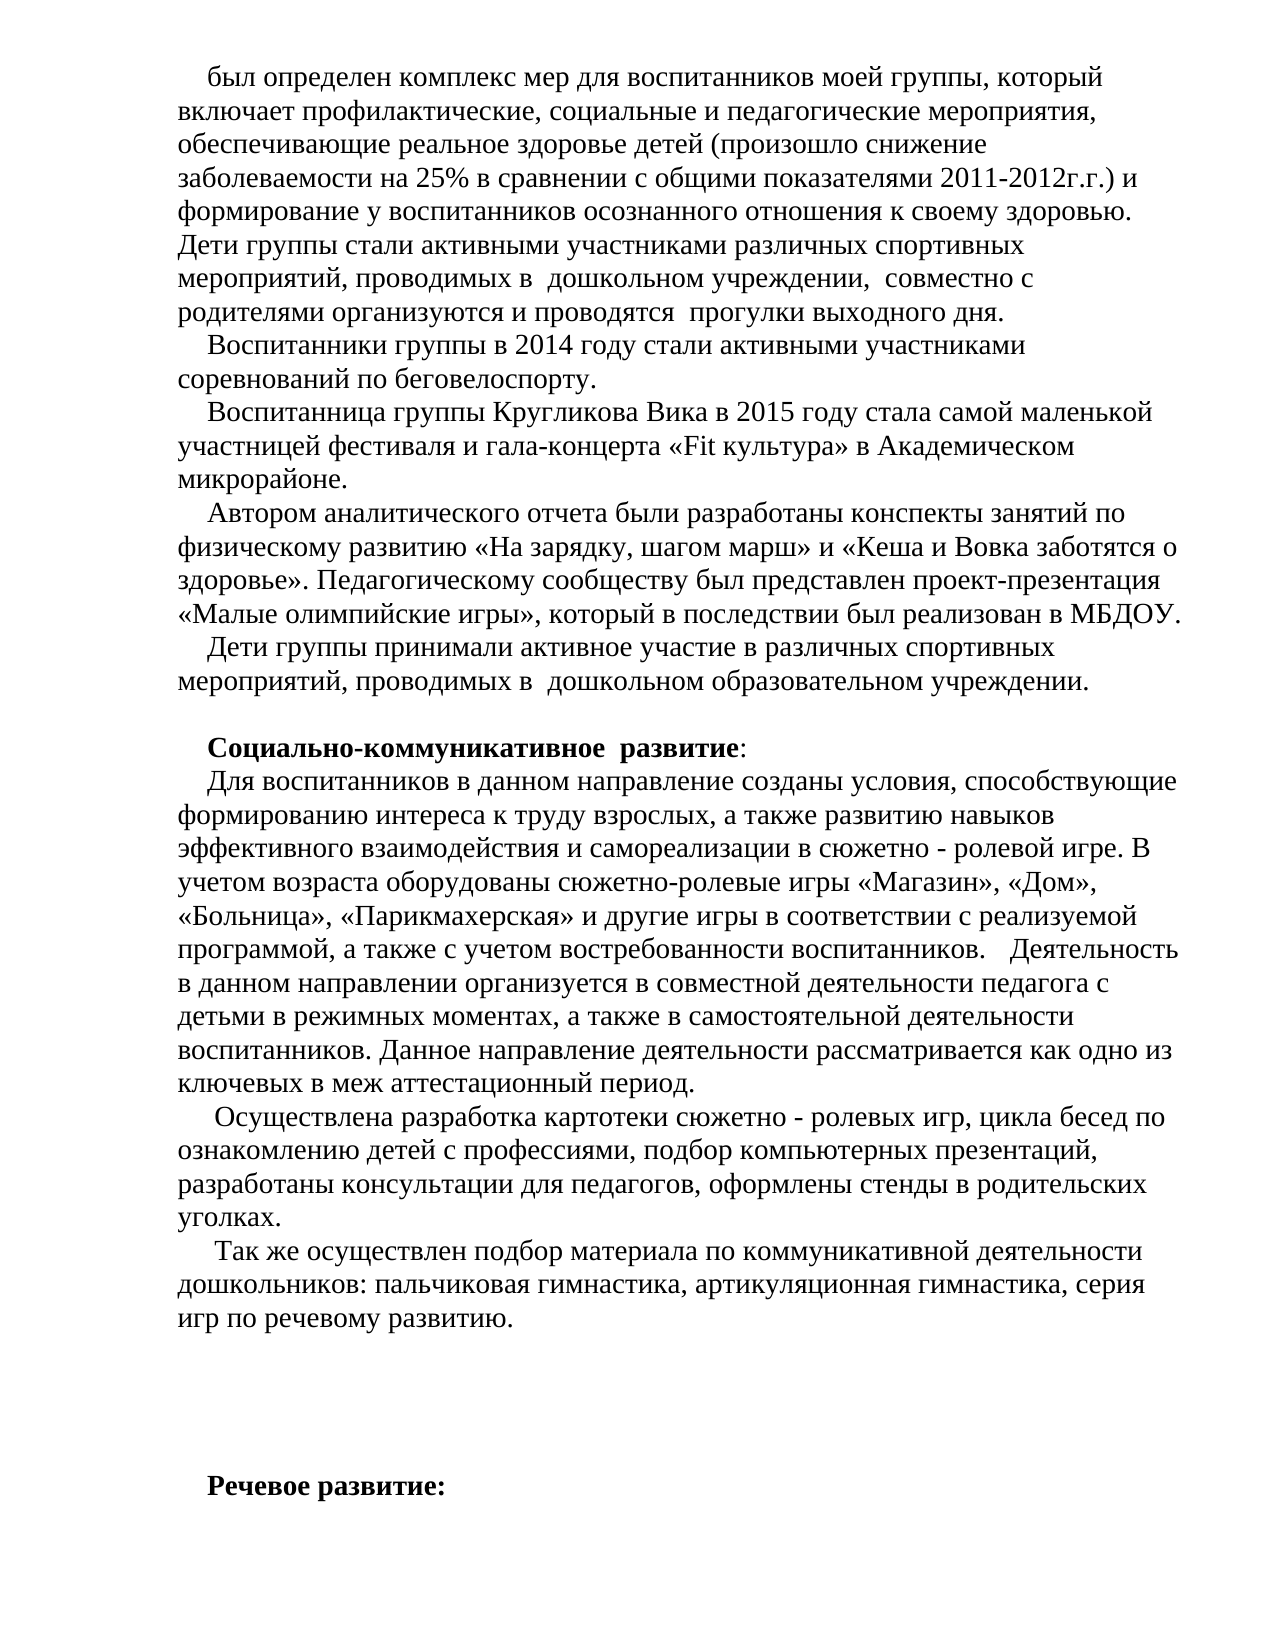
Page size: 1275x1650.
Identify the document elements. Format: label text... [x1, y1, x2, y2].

text Так же осуществлен подбор материала по коммуникативной деятельности дошкольников: пальчиковая гимнастика, артикуляционная гимнастика, серия игр по речевому развитию. [177, 1233, 1186, 1334]
text был определен комплекс мер для воспитанников моей группы, который включает профилактические, социальные и педагогические мероприятия, обеспечивающие реальное здоровье детей (произошло снижение заболеваемости на 25% в сравнении с общими показателями 2011-2012г.г.) и формирование у воспитанников осознанного отношения к своему здоровью. Дети группы стали активными участниками различных спортивных мероприятий, проводимых в дошкольном учреждении, совместно с родителями организуются и проводятся прогулки выходного дня. [177, 59, 1186, 327]
text Осуществлена разработка картотеки сюжетно - ролевых игр, цикла бесед по ознакомлению детей с профессиями, подбор компьютерных презентаций, разработаны консультации для педагогов, оформлены стенды в родительских уголках. [177, 1099, 1186, 1233]
text Речевое развитие: [177, 1468, 1186, 1501]
text Дети группы принимали активное участие в различных спортивных мероприятий, проводимых в дошкольном образовательном учреждении. [177, 629, 1186, 696]
text Воспитанники группы в 2014 году стали активными участниками соревнований по беговелоспорту. [177, 327, 1186, 394]
text Автором аналитического отчета были разработаны конспекты занятий по физическому развитию «На зарядку, шагом марш» и «Кеша и Вовка заботятся о здоровье». Педагогическому сообществу был представлен проект-презентация «Малые олимпийские игры», который в последствии был реализован в МБДОУ. [177, 495, 1186, 629]
text Воспитанница группы Кругликова Вика в 2015 году стала самой маленькой участницей фестиваля и гала-концерта «Fit культура» в Академическом микрорайоне. [177, 394, 1186, 495]
text Для воспитанников в данном направление созданы условия, способствующие формированию интереса к труду взрослых, а также развитию навыков эффективного взаимодействия и самореализации в сюжетно - ролевой игре. В учетом возраста оборудованы сюжетно-ролевые игры «Магазин», «Дом», «Больница», «Парикмахерская» и другие игры в соответствии с реализуемой программой, а также с учетом востребованности воспитанников. Деятельность в данном направлении организуется в совместной деятельности педагога с детьми в режимных моментах, а также в самостоятельной деятельности воспитанников. Данное направление деятельности рассматривается как одно из ключевых в меж аттестационный период. [177, 763, 1186, 1099]
text Социально-коммуникативное развитие: [177, 730, 1186, 763]
